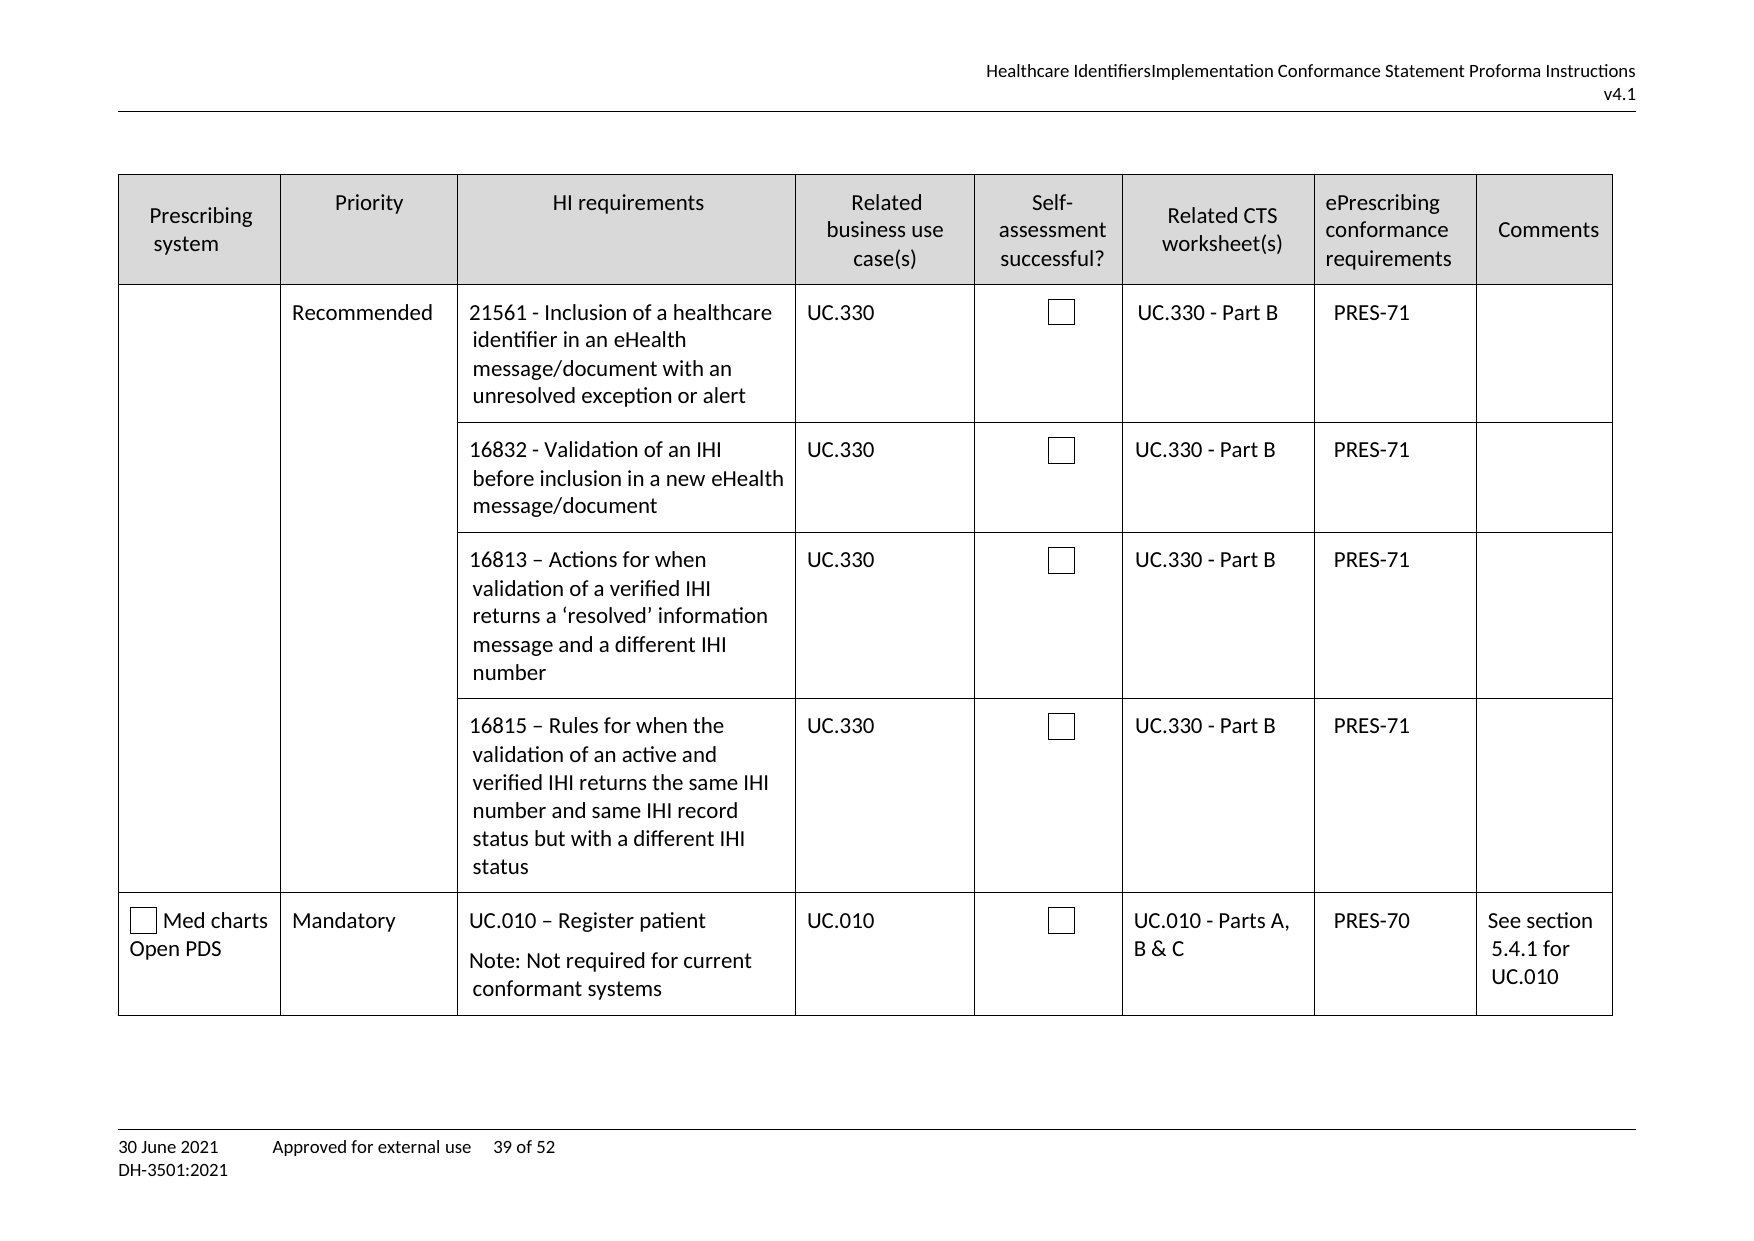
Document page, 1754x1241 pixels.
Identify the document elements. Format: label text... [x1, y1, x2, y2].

table_cell UC.330 - Part B [1123, 423, 1314, 532]
table_cell 21561 - Inclusion of a healthcare identifier in an eHealth message/document with an unresolved exception or alert [458, 285, 795, 422]
table_cell Recommended [281, 285, 457, 892]
table_cell [1477, 423, 1612, 532]
table_cell UC.330 [796, 423, 974, 532]
table_cell [975, 423, 1122, 532]
table_header Comments [1477, 175, 1612, 284]
table_cell PRES-71 [1315, 285, 1476, 422]
table_cell Med charts Open PDS [119, 893, 280, 1015]
table_header Prescribing system [119, 175, 280, 284]
table_cell UC.330 - Part B [1123, 699, 1314, 892]
table_header Self-assessment successful? [975, 175, 1122, 284]
table_header HI requirements [458, 175, 795, 284]
table_cell PRES-71 [1315, 699, 1476, 892]
table_header Priority [281, 175, 457, 284]
table_cell 16832 - Validation of an IHI before inclusion in a new eHealth message/document [458, 423, 795, 532]
table_cell 16815 – Rules for when the validation of an active and verified IHI returns the same IHI number and same IHI record status but with a different IHI status [458, 699, 795, 892]
table_cell UC.330 [796, 533, 974, 698]
table_cell See section 5.4.1 for UC.010 [1477, 893, 1612, 1015]
table_cell [1477, 699, 1612, 892]
table_cell 16813 – Actions for when validation of a verified IHI returns a ‘resolved’ information message and a different IHI number [458, 533, 795, 698]
table_cell [1477, 285, 1612, 422]
table_cell PRES-71 [1315, 423, 1476, 532]
table_cell [975, 533, 1122, 698]
table_cell PRES-71 [1315, 533, 1476, 698]
table_cell Mandatory [281, 893, 457, 1015]
table_header ePrescribing conformance requirements [1315, 175, 1476, 284]
table_cell [975, 893, 1122, 1015]
table_cell UC.010 [796, 893, 974, 1015]
table_cell [975, 285, 1122, 422]
table_cell UC.330 [796, 699, 974, 892]
table_header Related business use case(s) [796, 175, 974, 284]
table_cell PRES-70 [1315, 893, 1476, 1015]
table_cell UC.330 - Part B [1123, 285, 1314, 422]
table_cell UC.330 [796, 285, 974, 422]
table_cell UC.010 – Register patient Note: Not required for current conformant systems [458, 893, 795, 1015]
table_cell [975, 699, 1122, 892]
table_cell [1477, 533, 1612, 698]
table_header Related CTS worksheet(s) [1123, 175, 1314, 284]
table_cell UC.010 - Parts A, B & C [1123, 893, 1314, 1015]
table_cell UC.330 - Part B [1123, 533, 1314, 698]
